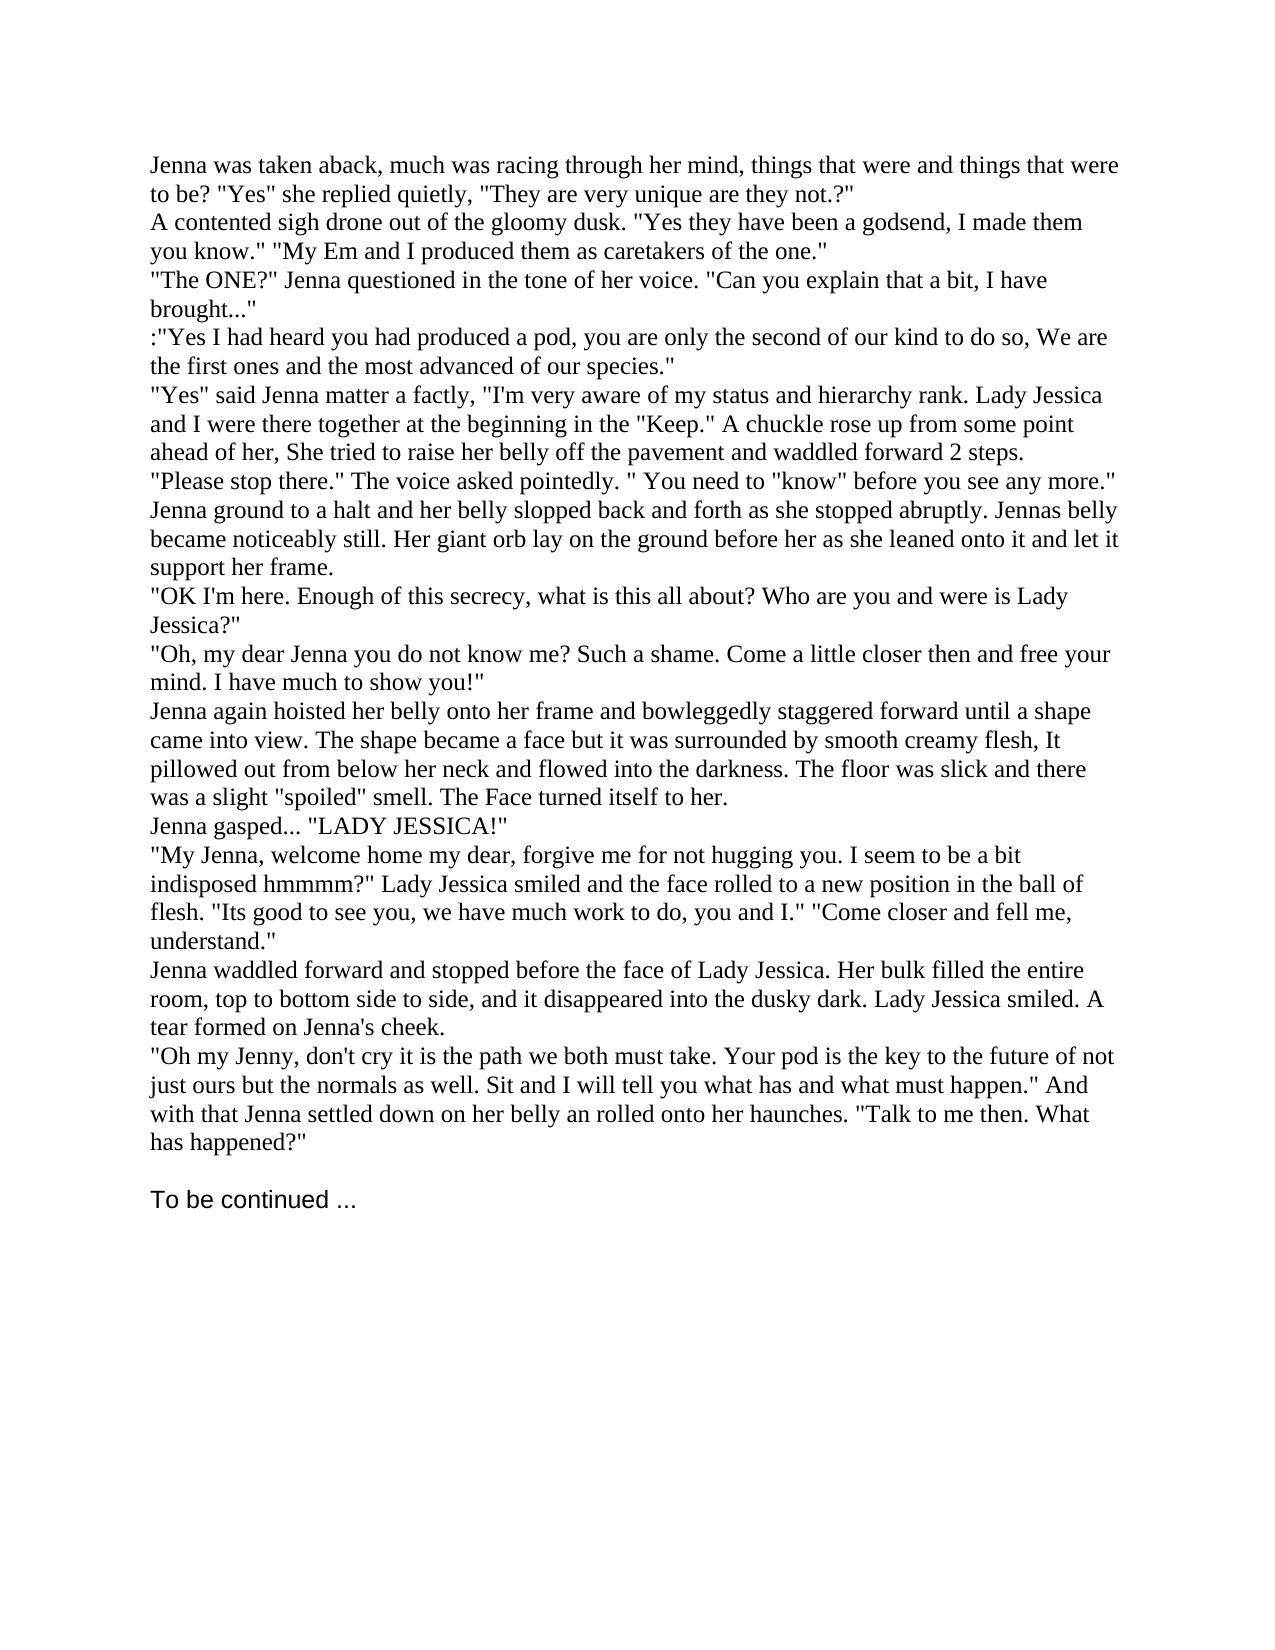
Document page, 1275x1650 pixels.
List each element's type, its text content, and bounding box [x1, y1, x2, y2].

text :"Yes I had heard you had produced a pod, you are only the second of our kind to do so, We are the first ones and the most advanced of our species." [150, 322, 1125, 380]
text "My Jenna, welcome home my dear, forgive me for not hugging you. I seem to be a bit indisposed hmmmm?" Lady Jessica smiled and the face rolled to a new position in the ball of flesh. "Its good to see you, we have much work to do, you and I." "Come closer and fell me, understand." [150, 840, 1125, 955]
text "Oh my Jenny, don't cry it is the path we both must take. Your pod is the key to the future of not just ours but the normals as well. Sit and I will tell you what has and what must happen." And with that Jenna settled down on her belly an rolled onto her haunches. "Talk to me then. What has happened?" [150, 1041, 1125, 1156]
text "Please stop there." The voice asked pointedly. " You need to "know" before you see any more." Jenna ground to a halt and her belly slopped back and forth as she stopped abruptly. Jennas belly became noticeably still. Her giant orb lay on the ground before her as she leaned onto it and let it support her frame. [150, 466, 1125, 581]
text "OK I'm here. Enough of this secrecy, what is this all about? Who are you and were is Lady Jessica?" [150, 581, 1125, 639]
text "Oh, my dear Jenna you do not know me? Such a shame. Come a little closer then and free your mind. I have much to show you!" [150, 639, 1125, 696]
text A contented sigh drone out of the gloomy dusk. "Yes they have been a godsend, I made them you know." "My Em and I produced them as caretakers of the one." [150, 207, 1125, 265]
text Jenna waddled forward and stopped before the face of Lady Jessica. Her bulk filled the entire room, top to bottom side to side, and it disappeared into the dusky dark. Lady Jessica smiled. A tear formed on Jenna's cheek. [150, 955, 1125, 1041]
text Jenna gasped... "LADY JESSICA!" [150, 811, 1125, 840]
text To be continued ... [150, 1185, 1125, 1214]
text "Yes" said Jenna matter a factly, "I'm very aware of my status and hierarchy rank. Lady Jessica and I were there together at the beginning in the "Keep." A chuckle rose up from some point ahead of her, She tried to raise her belly off the pavement and waddled forward 2 steps. [150, 380, 1125, 466]
text "The ONE?" Jenna questioned in the tone of her voice. "Can you explain that a bit, I have brought..." [150, 265, 1125, 322]
text Jenna again hoisted her belly onto her frame and bowleggedly staggered forward until a shape came into view. The shape became a face but it was surrounded by smooth creamy flesh, It pillowed out from below her neck and flowed into the darkness. The floor was slick and there was a slight "spoiled" smell. The Face turned itself to her. [150, 696, 1125, 811]
text Jenna was taken aback, much was racing through her mind, things that were and things that were to be? "Yes" she replied quietly, "They are very unique are they not.?" [150, 150, 1125, 207]
